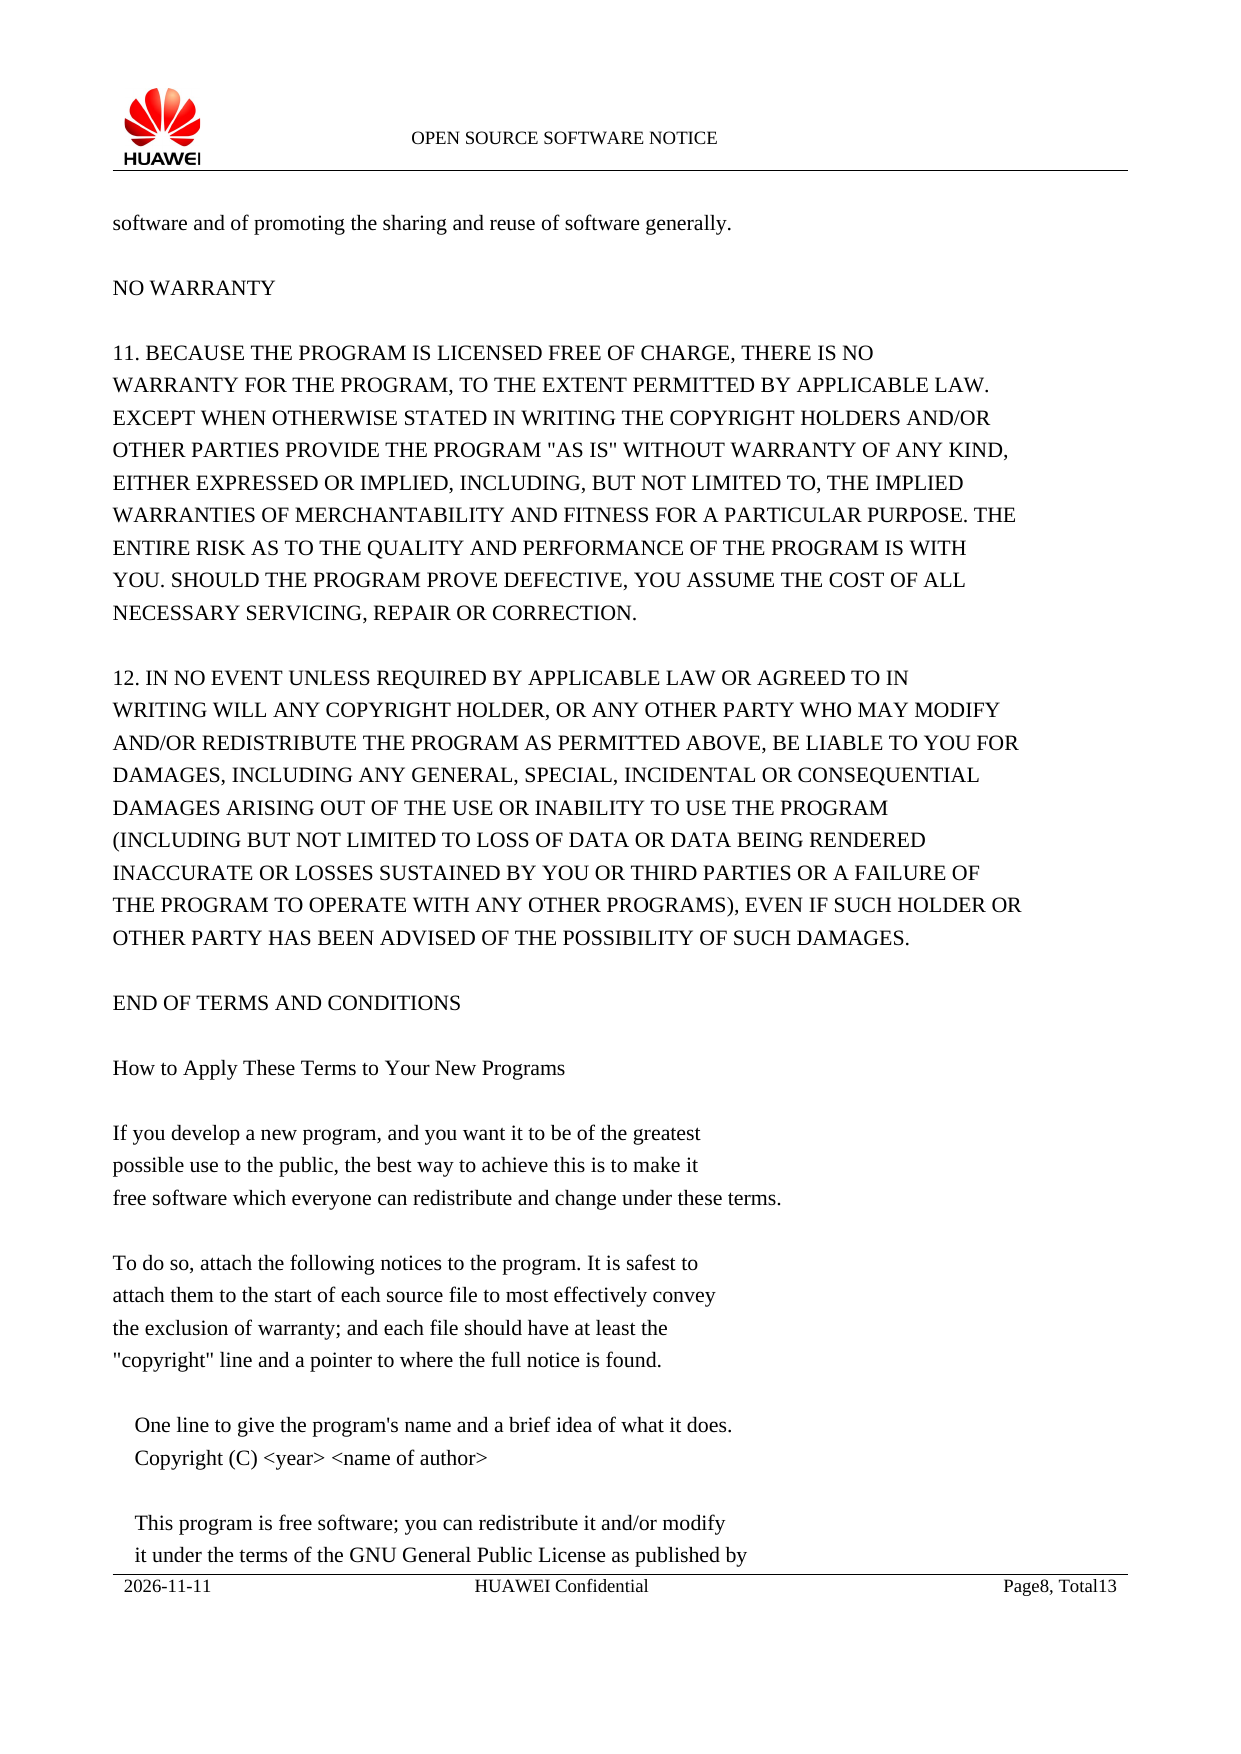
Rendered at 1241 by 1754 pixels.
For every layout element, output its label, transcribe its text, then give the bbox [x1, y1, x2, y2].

picture [124, 88, 201, 165]
